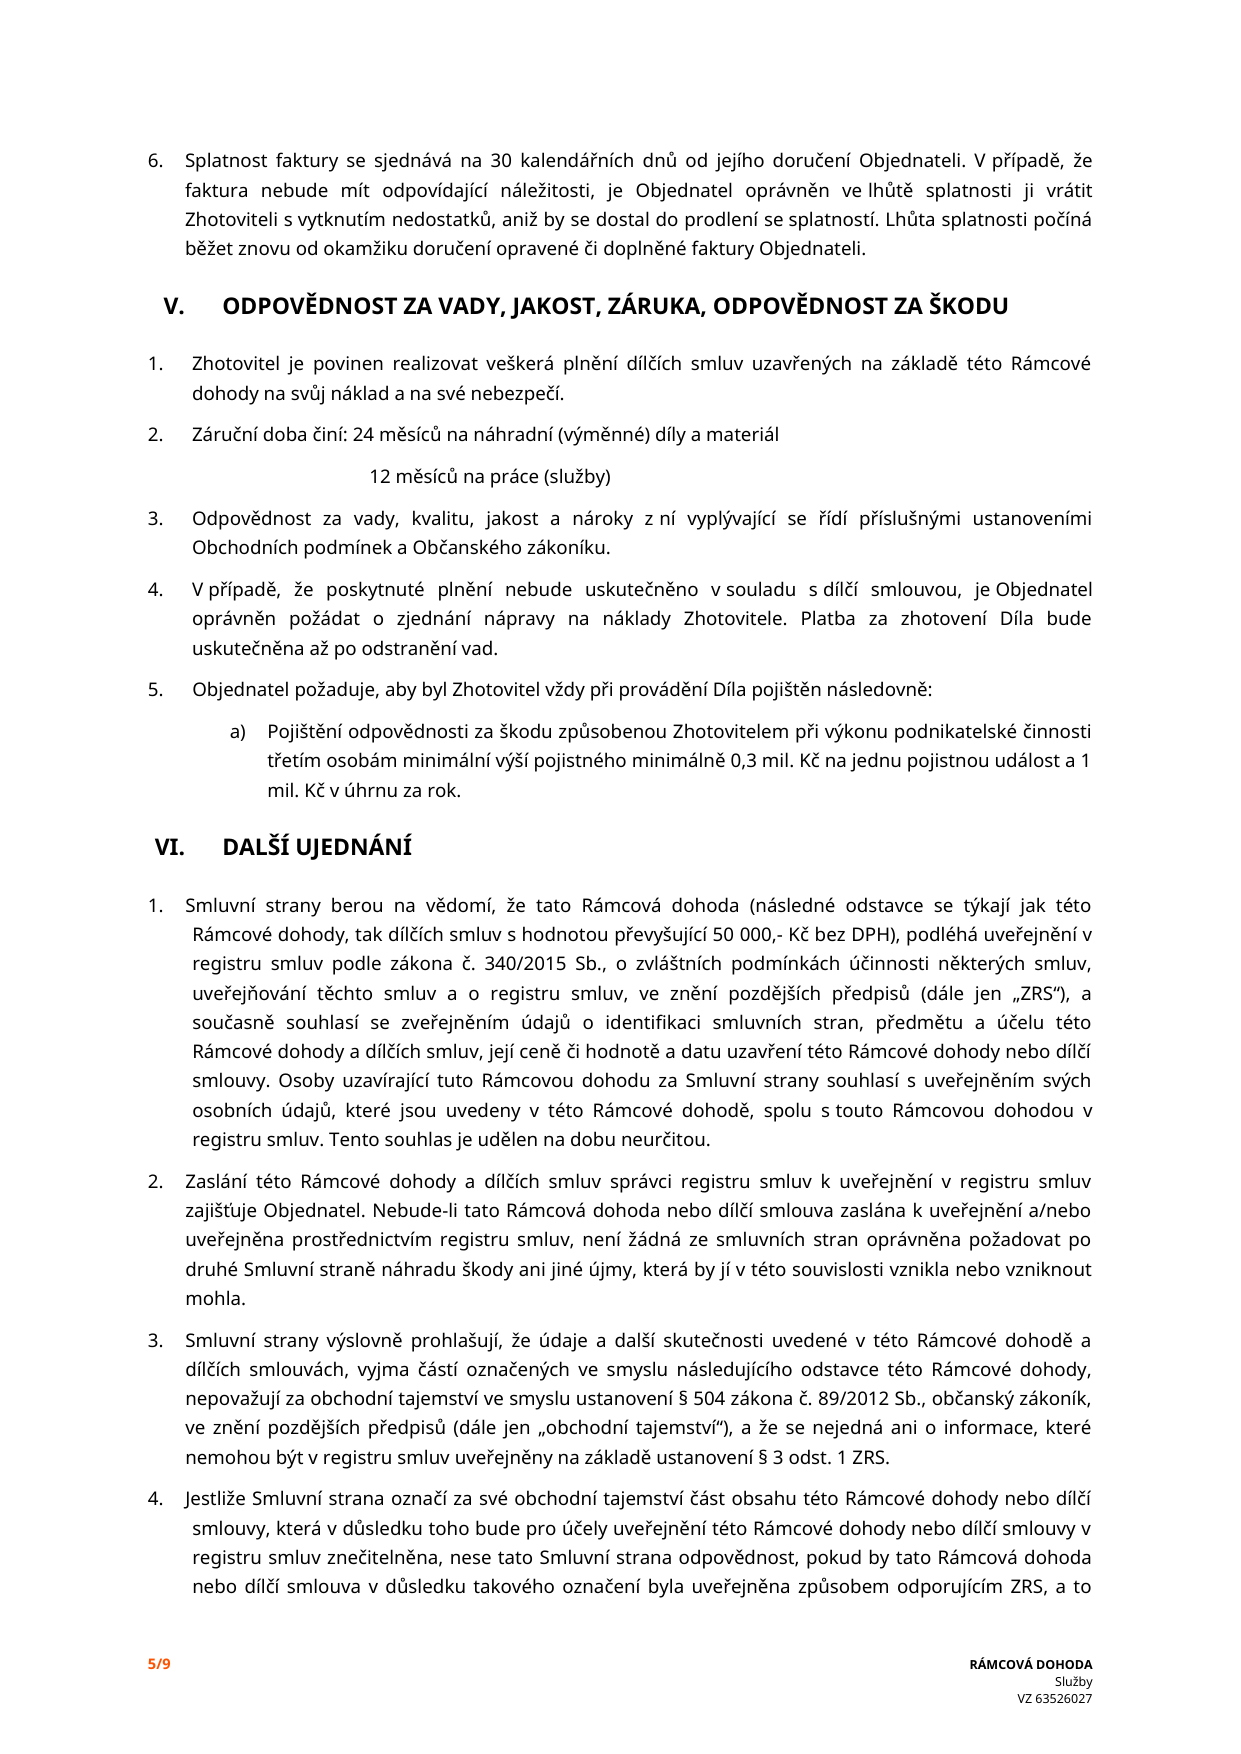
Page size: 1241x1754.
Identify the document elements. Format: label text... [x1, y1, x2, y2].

list DALŠÍ UJEDNÁNÍ [185, 831, 1093, 862]
text 12 měsíců na práce (služby) [369, 463, 1093, 489]
list Pojištění odpovědnosti za škodu způsobenou Zhotovitelem při výkonu podnikatelské činnosti třetím osobám minimální výší pojistného minimálně 0,3 mil. Kč na jednu pojistnou událost a 1 mil. Kč v úhrnu za rok. [229, 718, 1093, 802]
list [148, 1486, 1093, 1599]
list ODPOVĚDNOST ZA VADY, JAKOST, ZÁRUKA, ODPOVĚDNOST ZA ŠKODU [185, 290, 1093, 321]
list Smluvní strany berou na vědomí, že tato Rámcová dohoda (následné odstavce se týkají jak této Rámcové dohody, tak dílčích smluv s hodnotou převyšující 50 000,- Kč bez DPH), podléhá uveřejnění v registru smluv podle zákona č. 340/2015 Sb., o zvláštních podmínkách účinnosti některých smluv, uveřejňování těchto smluv a o registru smluv, ve znění pozdějších předpisů (dále jen „ZRS“), a současně souhlasí se zveřejněním údajů o identifikaci smluvních stran, předmětu a účelu této Rámcové dohody a dílčích smluv, její ceně či hodnotě a datu uzavření této Rámcové dohody nebo dílčí smlouvy. Osoby uzavírající tuto Rámcovou dohodu za Smluvní strany souhlasí s uveřejněním svých osobních údajů, které jsou uvedeny v této Rámcové dohodě, spolu s touto Rámcovou dohodou v registru smluv. Tento souhlas je udělen na dobu neurčitou. [148, 892, 1093, 1152]
list Odpovědnost za vady, kvalitu, jakost a nároky z ní vyplývající se řídí příslušnými ustanoveními Obchodních podmínek a Občanského zákoníku. [148, 505, 1093, 560]
list Objednatel požaduje, aby byl Zhotovitel vždy při provádění Díla pojištěn následovně: [148, 677, 1093, 702]
list Smluvní strany výslovně prohlašují, že údaje a další skutečnosti uvedené v této Rámcové dohodě a dílčích smlouvách, vyjma částí označených ve smyslu následujícího odstavce této Rámcové dohody, nepovažují za obchodní tajemství ve smyslu ustanovení § 504 zákona č. 89/2012 Sb., občanský zákoník, ve znění pozdějších předpisů (dále jen „obchodní tajemství“), a že se nejedná ani o informace, které nemohou být v registru smluv uveřejněny na základě ustanovení § 3 odst. 1 ZRS. [148, 1327, 1093, 1469]
list V případě, že poskytnuté plnění nebude uskutečněno v souladu s dílčí smlouvou, je Objednatel oprávněn požádat o zjednání nápravy na náklady Zhotovitele. Platba za zhotovení Díla bude uskutečněna až po odstranění vad. [148, 576, 1093, 660]
list Záruční doba činí: 24 měsíců na náhradní (výměnné) díly a materiál [148, 422, 1093, 447]
list Zhotovitel je povinen realizovat veškerá plnění dílčích smluv uzavřených na základě této Rámcové dohody na svůj náklad a na své nebezpečí. [148, 351, 1093, 405]
list Zaslání této Rámcové dohody a dílčích smluv správci registru smluv k uveřejnění v registru smluv zajišťuje Objednatel. Nebude-li tato Rámcová dohoda nebo dílčí smlouva zaslána k uveřejnění a/nebo uveřejněna prostřednictvím registru smluv, není žádná ze smluvních stran oprávněna požadovat po druhé Smluvní straně náhradu škody ani jiné újmy, která by jí v této souvislosti vznikla nebo vzniknout mohla. [148, 1168, 1093, 1311]
list Splatnost faktury se sjednává na 30 kalendářních dnů od jejího doručení Objednateli. V případě, že faktura nebude mít odpovídající náležitosti, je Objednatel oprávněn ve lhůtě splatnosti ji vrátit Zhotoviteli s vytknutím nedostatků, aniž by se dostal do prodlení se splatností. Lhůta splatnosti počíná běžet znovu od okamžiku doručení opravené či doplněné faktury Objednateli. [148, 148, 1093, 261]
